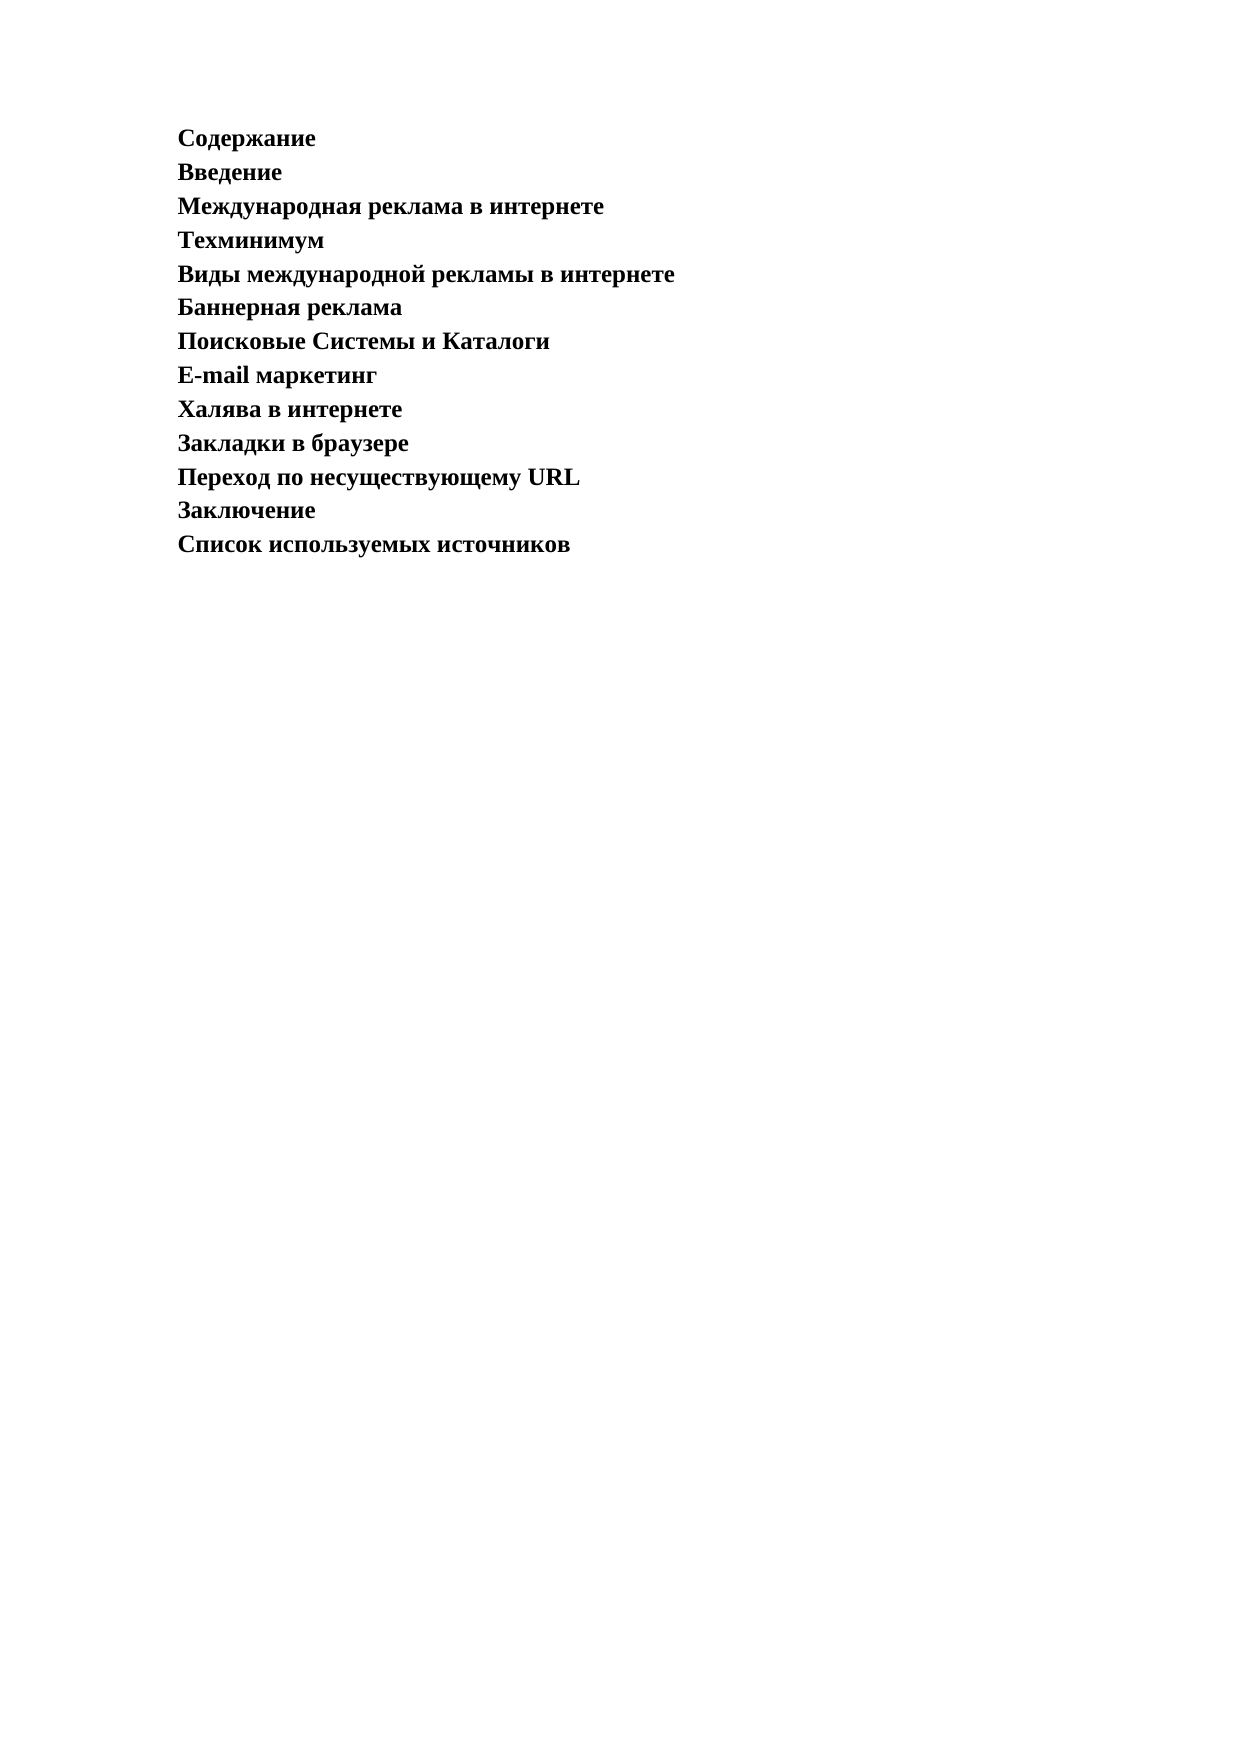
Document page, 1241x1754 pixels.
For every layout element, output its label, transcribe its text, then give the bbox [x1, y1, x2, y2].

text Баннерная реклама [177, 292, 1152, 321]
text Введение [177, 157, 1152, 186]
text Виды международной рекламы в интернете [177, 259, 1152, 287]
text Заключение [177, 496, 1152, 524]
text Переход по несуществующему URL [177, 462, 1152, 491]
text Халява в интернете [177, 394, 1152, 423]
text E-mail маркетинг [177, 360, 1152, 389]
text Содержание [177, 123, 1152, 152]
text Техминимум [177, 225, 1152, 253]
text Международная реклама в интернете [177, 191, 1152, 220]
text Закладки в браузере [177, 428, 1152, 457]
text Поисковые Системы и Каталоги [177, 326, 1152, 355]
text Список используемых источников [177, 529, 1152, 558]
